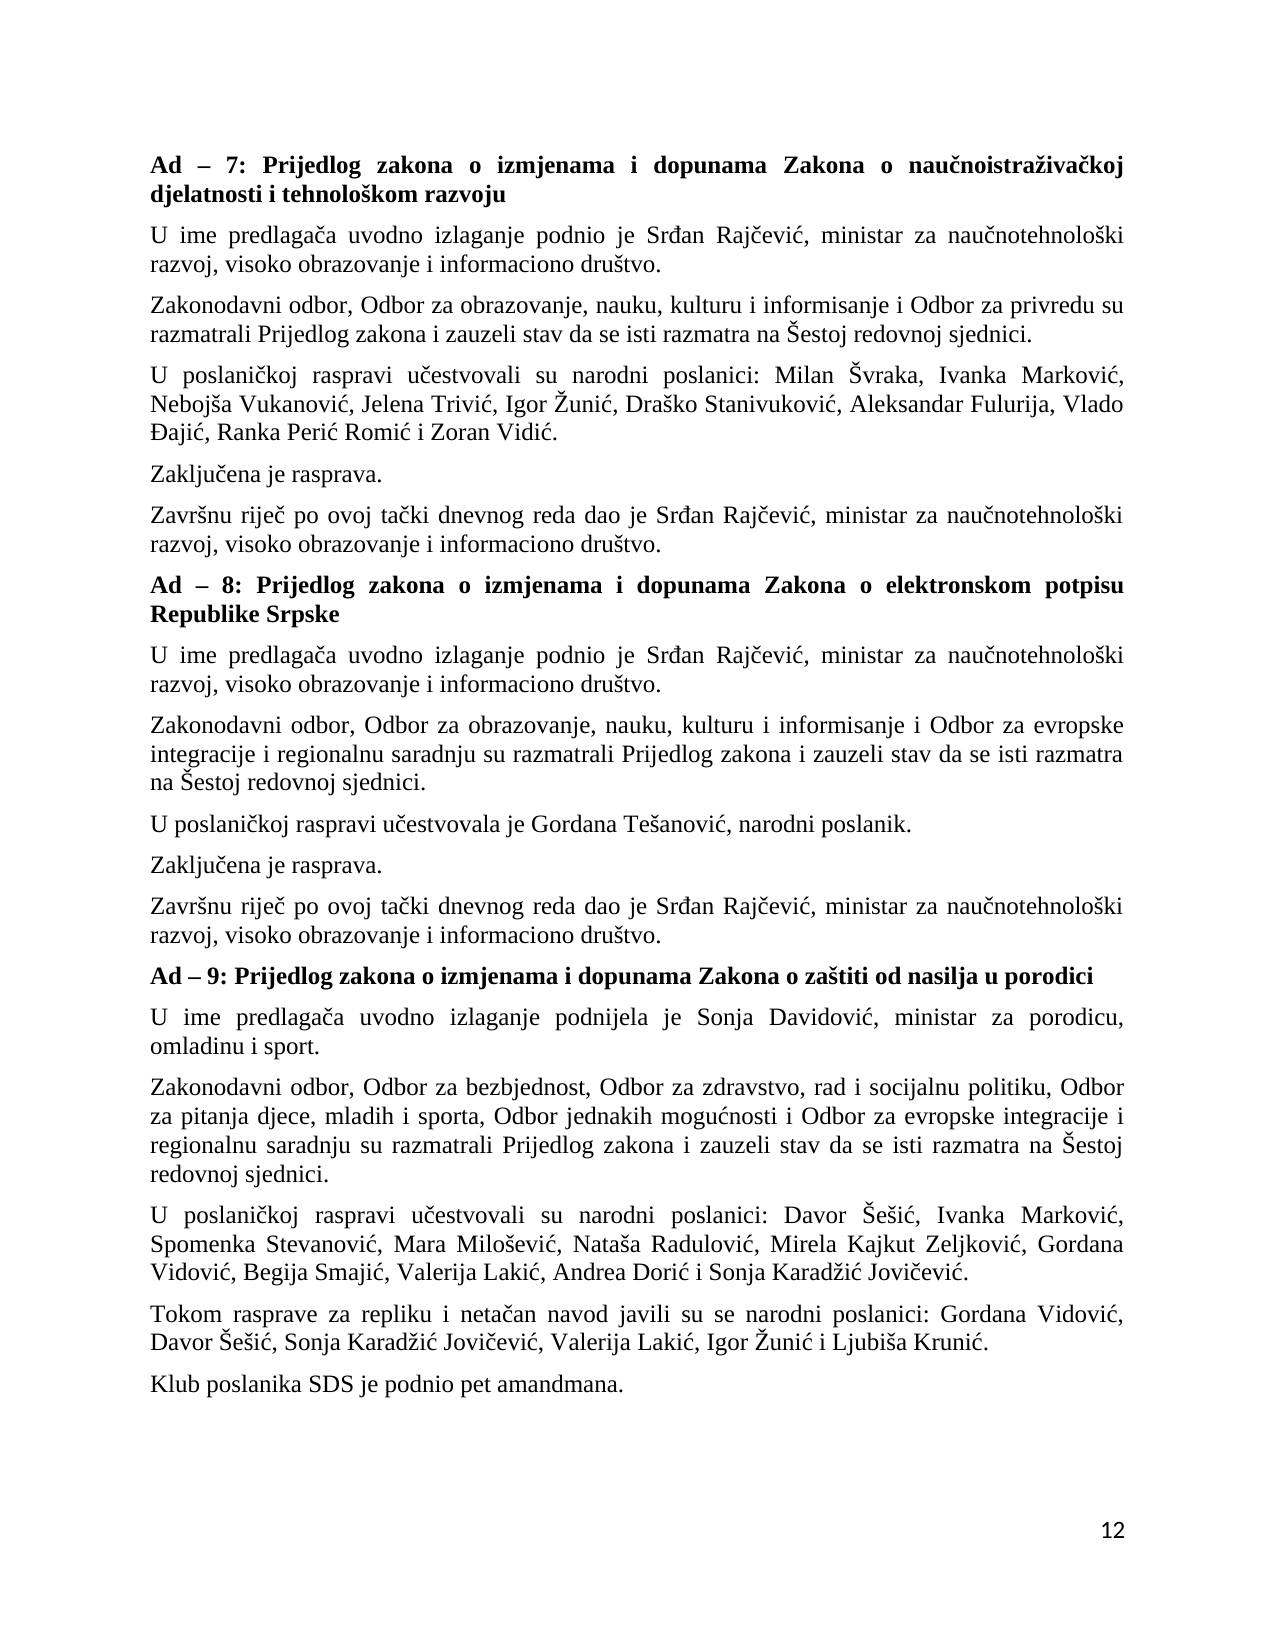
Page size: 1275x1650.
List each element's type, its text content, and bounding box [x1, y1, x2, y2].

text Završnu riječ po ovoj tački dnevnog reda dao je Srđan Rajčević, ministar za naučnotehnološki razvoj, visoko obrazovanje i informaciono društvo. [150, 891, 1125, 949]
text Klub poslanika SDS je podnio pet amandmana. [150, 1369, 1125, 1397]
text U ime predlagača uvodno izlaganje podnijela je Sonja Davidović, ministar za porodicu, omladinu i sport. [150, 1002, 1125, 1060]
text Zakonodavni odbor, Odbor za bezbjednost, Odbor za zdravstvo, rad i socijalnu politiku, Odbor za pitanja djece, mladih i sporta, Odbor jednakih mogućnosti i Odbor za evropske integracije i regionalnu saradnju su razmatrali Prijedlog zakona i zauzeli stav da se isti razmatra na Šestoj redovnoj sjednici. [150, 1072, 1125, 1187]
text U ime predlagača uvodno izlaganje podnio je Srđan Rajčević, ministar za naučnotehnološki razvoj, visoko obrazovanje i informaciono društvo. [150, 220, 1125, 277]
text Zaključena je rasprava. [150, 850, 1125, 879]
text Tokom rasprave za repliku i netačan navod javili su se narodni poslanici: Gordana Vidović, Davor Šešić, Sonja Karadžić Jovičević, Valerija Lakić, Igor Žunić i Ljubiša Krunić. [150, 1299, 1125, 1356]
text Ad – 9: Prijedlog zakona o izmjenama i dopunama Zakona o zaštiti od nasilja u porodici [150, 961, 1125, 990]
text U ime predlagača uvodno izlaganje podnio je Srđan Rajčević, ministar za naučnotehnološki razvoj, visoko obrazovanje i informaciono društvo. [150, 640, 1125, 697]
text Zaključena je rasprava. [150, 459, 1125, 487]
text Ad – 7: Prijedlog zakona o izmjenama i dopunama Zakona o naučnoistraživačkoj djelatnosti i tehnološkom razvoju [150, 150, 1125, 207]
text U poslaničkoj raspravi učestvovala je Gordana Tešanović, narodni poslanik. [150, 809, 1125, 837]
text Zakonodavni odbor, Odbor za obrazovanje, nauku, kulturu i informisanje i Odbor za evropske integracije i regionalnu saradnju su razmatrali Prijedlog zakona i zauzeli stav da se isti razmatra na Šestoj redovnoj sjednici. [150, 710, 1125, 796]
text U poslaničkoj raspravi učestvovali su narodni poslanici: Davor Šešić, Ivanka Marković, Spomenka Stevanović, Mara Milošević, Nataša Radulović, Mirela Kajkut Zeljković, Gordana Vidović, Begija Smajić, Valerija Lakić, Andrea Dorić i Sonja Karadžić Jovičević. [150, 1200, 1125, 1286]
text Zakonodavni odbor, Odbor za obrazovanje, nauku, kulturu i informisanje i Odbor za privredu su razmatrali Prijedlog zakona i zauzeli stav da se isti razmatra na Šestoj redovnoj sjednici. [150, 290, 1125, 347]
text Ad – 8: Prijedlog zakona o izmjenama i dopunama Zakona o elektronskom potpisu Republike Srpske [150, 570, 1125, 627]
text U poslaničkoj raspravi učestvovali su narodni poslanici: Milan Švraka, Ivanka Marković, Nebojša Vukanović, Jelena Trivić, Igor Žunić, Draško Stanivuković, Aleksandar Fulurija, Vlado Đajić, Ranka Perić Romić i Zoran Vidić. [150, 360, 1125, 446]
text Završnu riječ po ovoj tački dnevnog reda dao je Srđan Rajčević, ministar za naučnotehnološki razvoj, visoko obrazovanje i informaciono društvo. [150, 500, 1125, 557]
